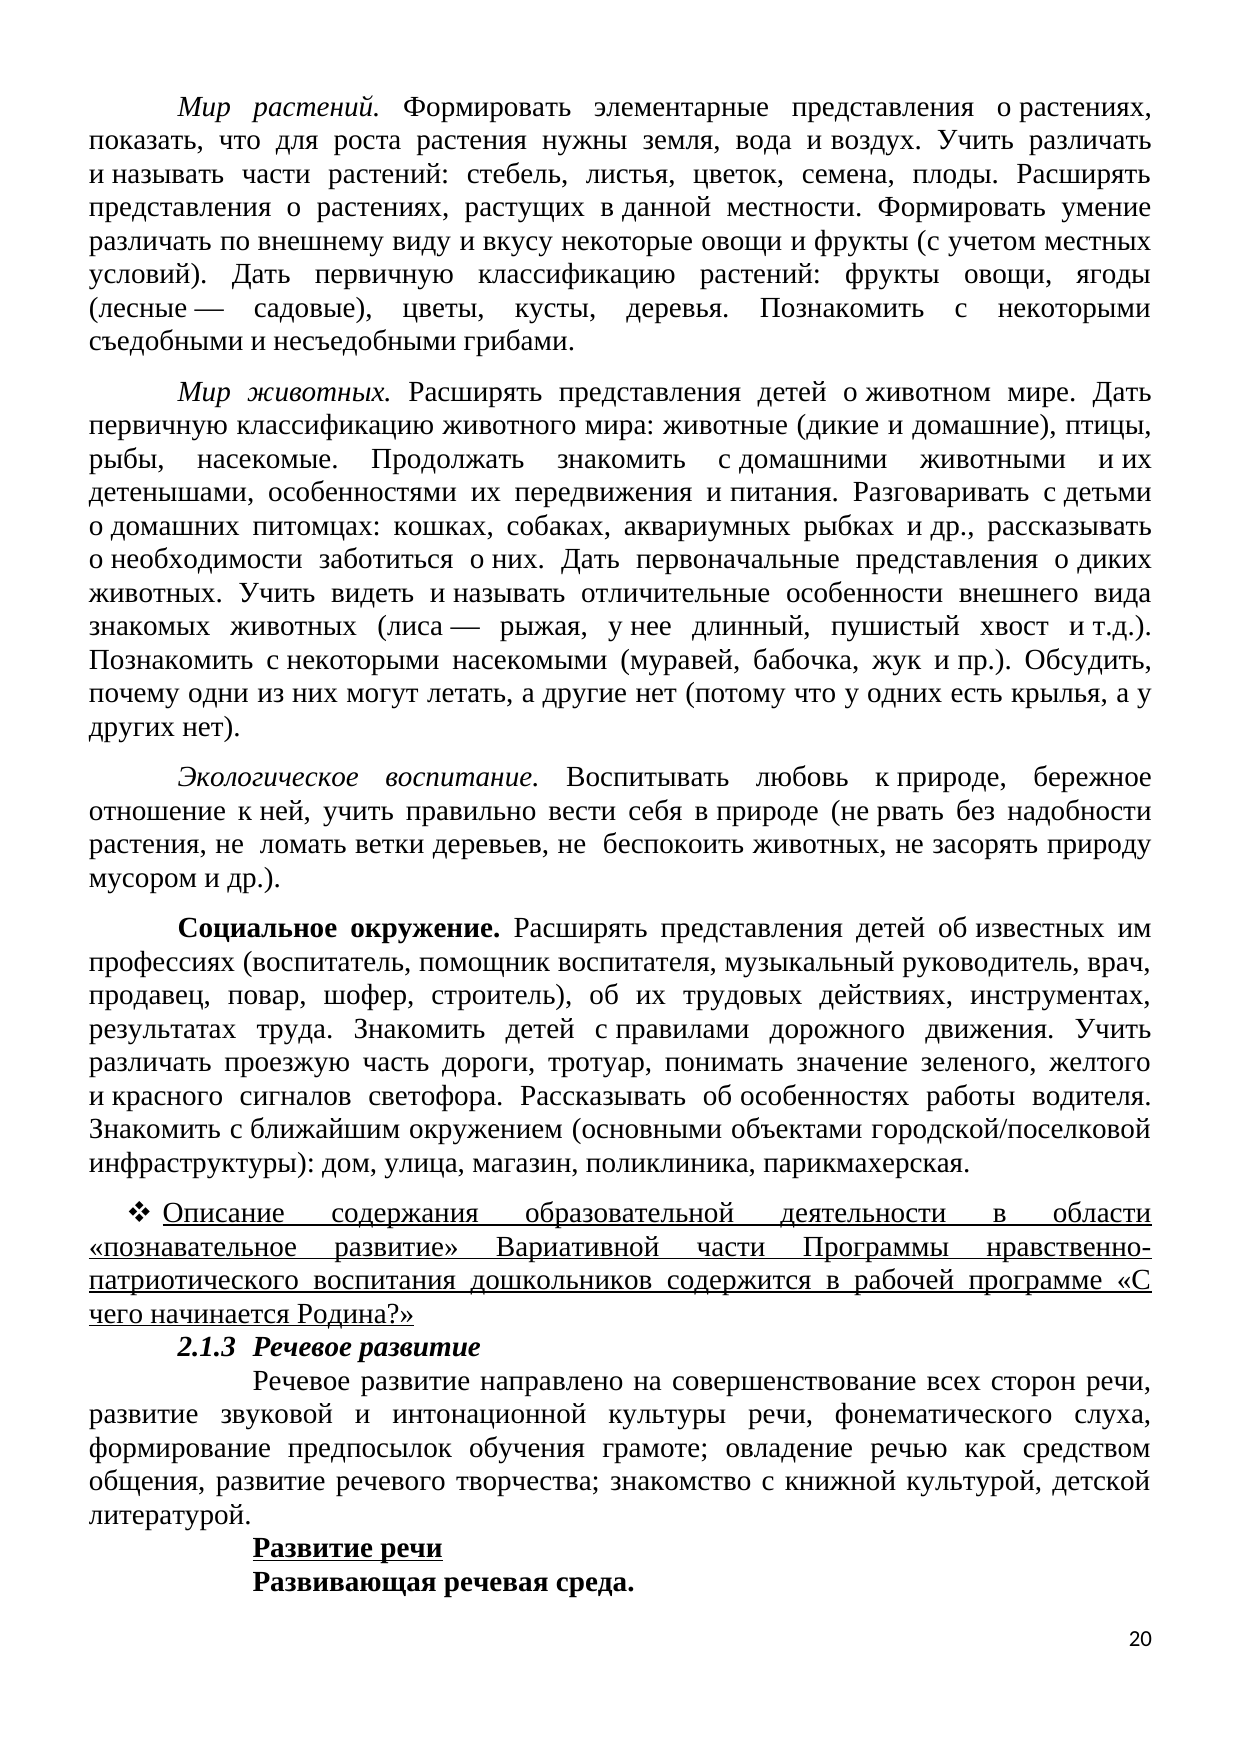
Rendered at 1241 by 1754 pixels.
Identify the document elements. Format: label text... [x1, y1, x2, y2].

list Описание содержания образовательной деятельности в области «познавательное развитие» Вариативной части Программы нравственно-патриотического воспитания дошкольников содержится в рабочей программе «С чего начинается Родина?» [89, 1259, 1152, 1291]
list Речевое развитие направлено на совершенствование всех сторон речи, развитие звуковой и интонационной культуры речи, фонематического слуха, формирование предпосылок обучения грамоте; овладение речью как средством общения, развитие речевого творчества; знакомство с книжной культурой, детской литературой. [89, 1363, 1152, 1531]
text Мир животных. Расширять представления детей о животном мире. Дать первичную классификацию животного мира: животные (дикие и домашние), птицы, рыбы, насекомые. Продолжать знакомить с домашними животными и их детенышами, особенностями их передвижения и питания. Разговаривать с детьми о домашних питомцах: кошках, собаках, аквариумных рыбках и др., рассказывать о необходимости заботиться о них. Дать первоначальные представления о диких животных. Учить видеть и называть отличительные особенности внешнего вида знакомых животных (лиса — рыжая, у нее длинный, пушистый хвост и т.д.). Познакомить с некоторыми насекомыми (муравей, бабочка, жук и пр.). Обсудить, почему одни из них могут летать, а другие нет (потому что у одних есть крылья, а у других нет). [89, 374, 1152, 743]
list Развивающая речевая среда. [89, 1564, 1152, 1598]
list Развитие речи [252, 1531, 1152, 1564]
text Экологическое воспитание. Воспитывать любовь к природе, бережное отношение к ней, учить правильно вести себя в природе (не рвать без надобности растения, не ломать ветки деревьев, не беспокоить животных, не засорять природу мусором и др.). [89, 759, 1152, 893]
text Социальное окружение. Расширять представления детей об известных им профессиях (воспитатель, помощник воспитателя, музыкальный руководитель, врач, продавец, повар, шофер, строитель), об их трудовых действиях, инструментах, результатах труда. Знакомить детей с правилами дорожного движения. Учить различать проезжую часть дороги, тротуар, понимать значение зеленого, желтого и красного сигналов светофора. Рассказывать об особенностях работы водителя. Знакомить с ближайшим окружением (основными объектами городской/поселковой инфраструктуры): дом, улица, магазин, поликлиника, парикмахерская. [89, 910, 1152, 1178]
list Речевое развитие [177, 1329, 1152, 1363]
list Описание содержания образовательной деятельности в области «познавательное развитие» Вариативной части Программы нравственно-патриотического воспитания дошкольников содержится в рабочей программе «С чего начинается Родина?» [89, 1293, 1152, 1329]
list Описание содержания образовательной деятельности в области «познавательное развитие» Вариативной части Программы нравственно-патриотического воспитания дошкольников содержится в рабочей программе «С чего начинается Родина?» [89, 1195, 1152, 1258]
text Мир растений. Формировать элементарные представления о растениях, показать, что для роста растения нужны земля, вода и воздух. Учить различать и называть части растений: стебель, листья, цветок, семена, плоды. Расширять представления о растениях, растущих в данной местности. Формировать умение различать по внешнему виду и вкусу некоторые овощи и фрукты (с учетом местных условий). Дать первичную классификацию растений: фрукты овощи, ягоды (лесные — садовые), цветы, кусты, деревья. Познакомить с некоторыми съедобными и несъедобными грибами. [89, 89, 1152, 357]
